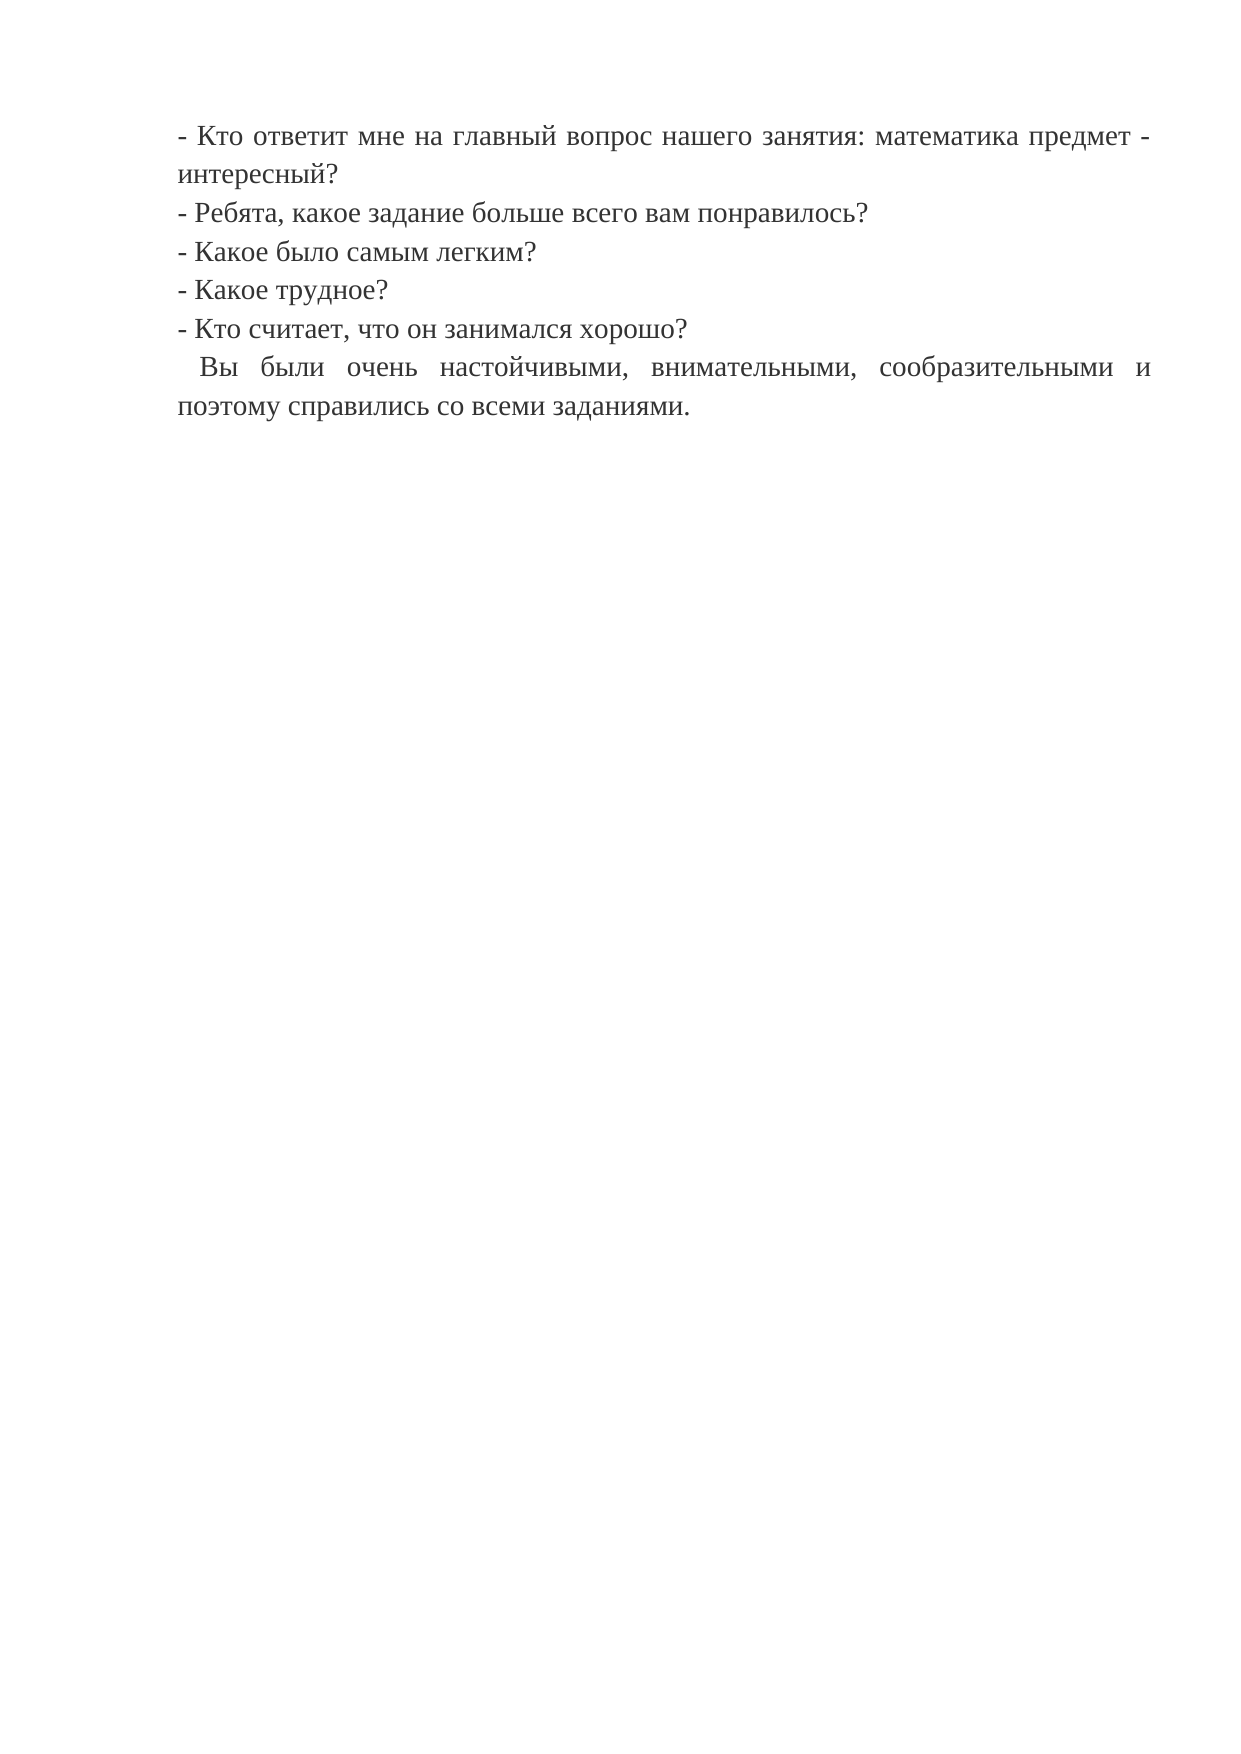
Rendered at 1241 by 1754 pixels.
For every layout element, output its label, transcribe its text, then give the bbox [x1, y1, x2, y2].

text Вы были очень настойчивыми, внимательными, сообразительными и поэтому справились со всеми заданиями. [177, 349, 1152, 421]
text - Ребята, какое задание больше всего вам понравилось? [177, 195, 1152, 229]
text - Кто ответит мне на главный вопрос нашего занятия: математика предмет - интересный? [177, 118, 1152, 190]
text - Кто считает, что он занимался хорошо? [177, 311, 1152, 344]
text - Какое было самым легким? [177, 234, 1152, 267]
text - Какое трудное? [177, 272, 1152, 306]
